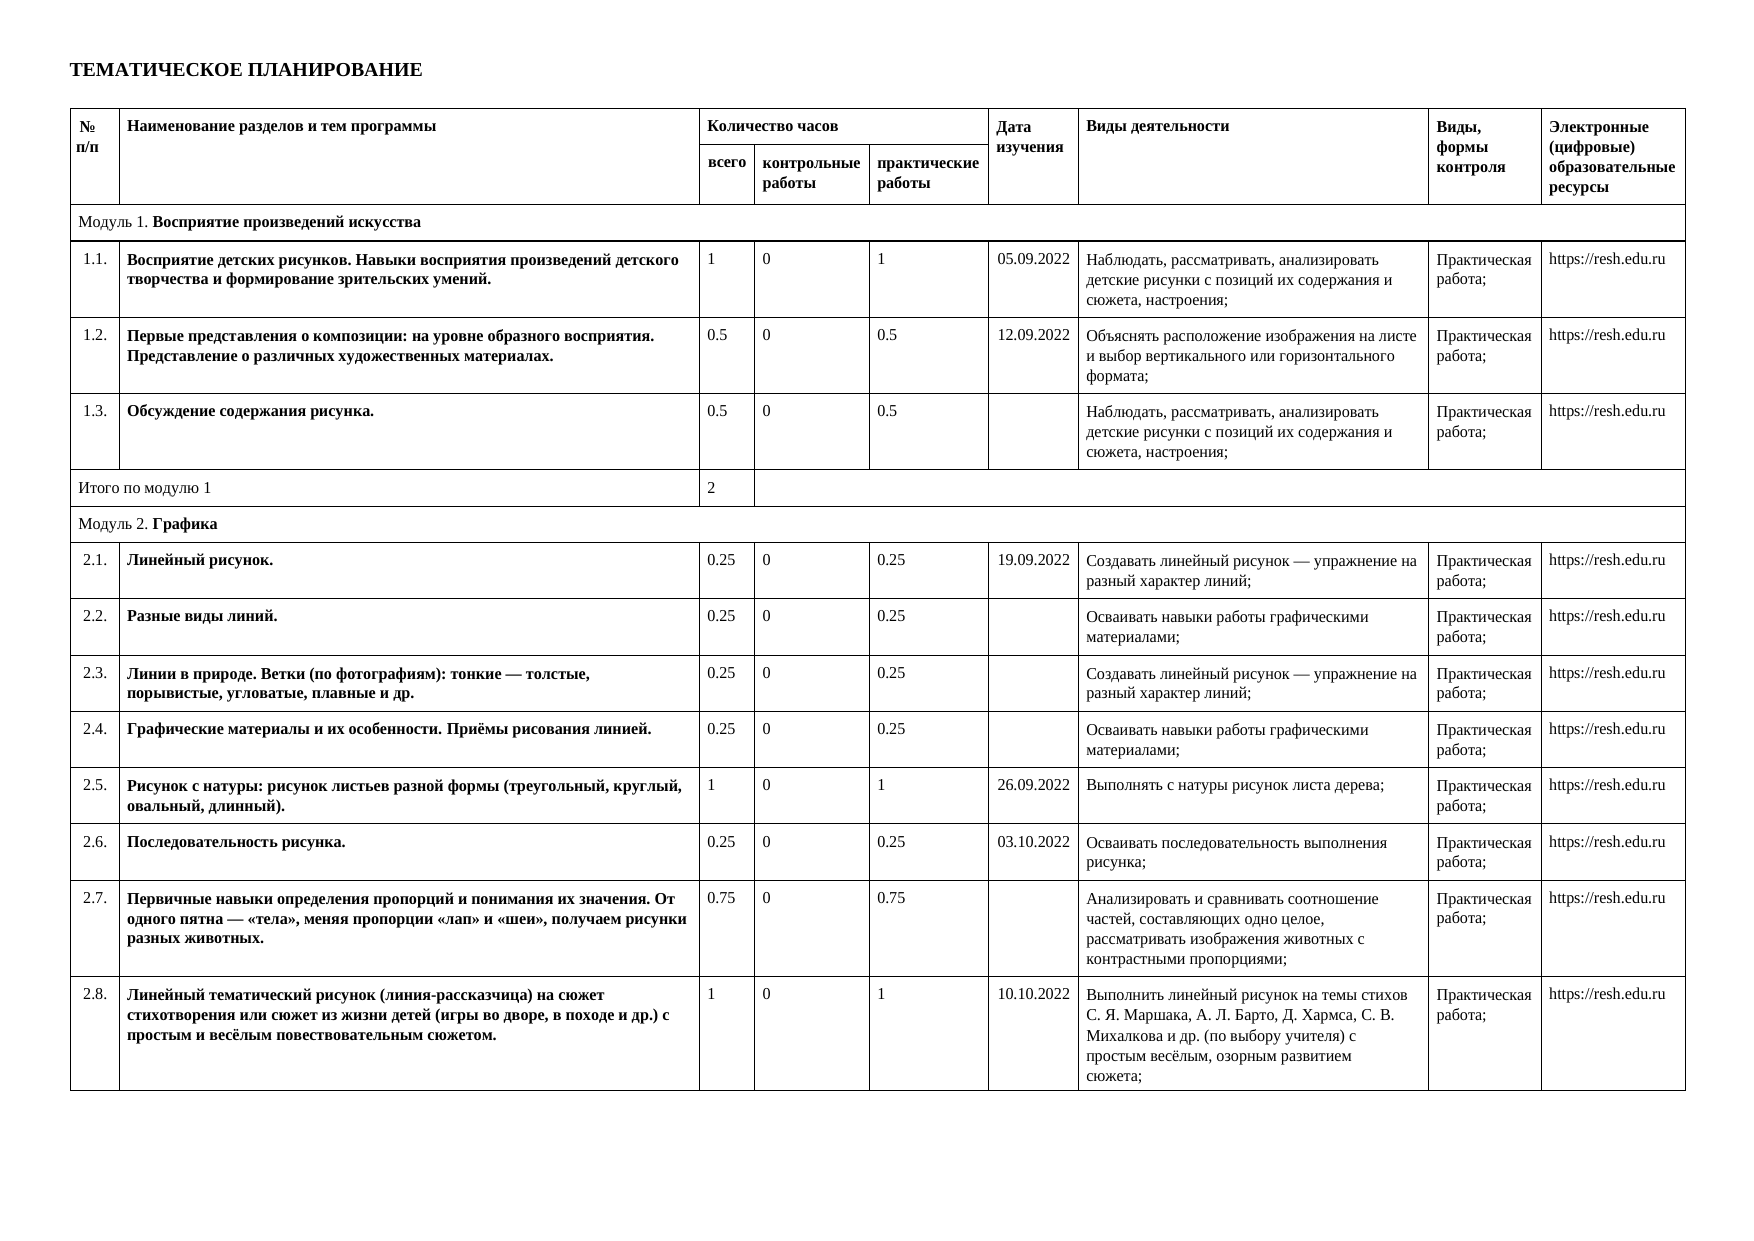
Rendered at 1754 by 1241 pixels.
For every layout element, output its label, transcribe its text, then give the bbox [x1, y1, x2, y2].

table_cell Практическая работа; [1429, 881, 1541, 976]
text ТЕМАТИЧЕСКОЕ ПЛАНИРОВАНИЕ [69, 59, 1687, 81]
table_cell Восприятие детских рисунков. Навыки восприятия произведений детского творчества и формирование зрительских умений. [120, 242, 699, 317]
table_cell 0.25 [700, 599, 754, 654]
table_cell 2.4. [71, 712, 119, 767]
table_cell 0 [755, 394, 869, 469]
table_cell Практическая работа; [1429, 318, 1541, 393]
table_header Электронные (цифровые) образовательные ресурсы [1542, 109, 1685, 204]
table_header Дата изучения [989, 109, 1078, 204]
table_cell 0.75 [870, 881, 988, 976]
table_cell https://resh.edu.ru [1542, 543, 1685, 598]
table_cell 0.25 [870, 599, 988, 654]
table_cell Осваивать последовательность выполнения рисунка; [1079, 824, 1428, 879]
table_cell https://resh.edu.ru [1542, 599, 1685, 654]
table_cell https://resh.edu.ru [1542, 977, 1685, 1090]
table_cell 03.10.2022 [989, 824, 1078, 879]
table_cell [989, 599, 1078, 654]
table_cell Линии в природе. Ветки (по фотографиям): тонкие — толстые, порывистые, угловатые, плавные и др. [120, 656, 699, 711]
table_cell 12.09.2022 [989, 318, 1078, 393]
table_cell 1 [700, 242, 754, 317]
table_cell 10.10.2022 [989, 977, 1078, 1090]
table_cell 0 [755, 242, 869, 317]
table_cell 2.7. [71, 881, 119, 976]
table_cell 26.09.2022 [989, 768, 1078, 823]
table_cell https://resh.edu.ru [1542, 318, 1685, 393]
table_cell 1 [870, 768, 988, 823]
table_cell 0 [755, 824, 869, 879]
table_cell Наблюдать, рассматривать, анализировать детские рисунки с позиций их содержания и сюжета, настроения; [1079, 394, 1428, 469]
table_cell 0.5 [700, 318, 754, 393]
table_cell Практическая работа; [1429, 543, 1541, 598]
table_cell Практическая работа; [1429, 712, 1541, 767]
table_cell 2.2. [71, 599, 119, 654]
table_cell https://resh.edu.ru [1542, 824, 1685, 879]
table_cell 0 [755, 318, 869, 393]
table_header № п/п [71, 109, 119, 204]
table_cell 0.5 [870, 394, 988, 469]
table_header Наименование разделов и тем программы [120, 109, 699, 204]
table_cell [989, 656, 1078, 711]
table_cell 0.25 [870, 543, 988, 598]
table_cell Анализировать и сравнивать соотношение частей, составляющих одно целое, рассматривать изображения животных с контрастными пропорциями; [1079, 881, 1428, 976]
table_cell 2 [700, 470, 754, 506]
table_cell Модуль 2. Графика [71, 507, 1685, 542]
table_header Виды, формы контроля [1429, 109, 1541, 204]
table_cell Линейный тематический рисунок (линия-рассказчица) на сюжет стихотворения или сюжет из жизни детей (игры во дворе, в походе и др.) с простым и весёлым повествовательным сюжетом. [120, 977, 699, 1090]
table_cell 0.25 [700, 543, 754, 598]
table_cell практические работы [870, 145, 988, 204]
table_cell Первые представления о композиции: на уровне образного восприятия. Представление о различных художественных материалах. [120, 318, 699, 393]
table_cell Выполнять с натуры рисунок листа дерева; [1079, 768, 1428, 823]
table_header Виды деятельности [1079, 109, 1428, 204]
table_cell Итого по модулю 1 [71, 470, 699, 506]
table_cell Практическая работа; [1429, 768, 1541, 823]
table_cell 2.8. [71, 977, 119, 1090]
table_cell Практическая работа; [1429, 824, 1541, 879]
table_cell 1 [700, 768, 754, 823]
table_cell 0 [755, 881, 869, 976]
table_cell 0.25 [870, 656, 988, 711]
table_cell Наблюдать, рассматривать, анализировать детские рисунки с позиций их содержания и сюжета, настроения; [1079, 242, 1428, 317]
table_cell Практическая работа; [1429, 242, 1541, 317]
table_cell Рисунок с натуры: рисунок листьев разной формы (треугольный, круглый, овальный, длинный). [120, 768, 699, 823]
table_cell 0 [755, 599, 869, 654]
table_cell 19.09.2022 [989, 543, 1078, 598]
table_cell Обсуждение содержания рисунка. [120, 394, 699, 469]
table_cell 1 [870, 977, 988, 1090]
table_cell Осваивать навыки работы графическими материалами; [1079, 599, 1428, 654]
table_cell [989, 881, 1078, 976]
table_cell 2.5. [71, 768, 119, 823]
table_cell https://resh.edu.ru [1542, 768, 1685, 823]
table_cell 0.5 [870, 318, 988, 393]
table_cell Модуль 1. Восприятие произведений искусства [71, 205, 1685, 240]
table_cell 0.25 [700, 656, 754, 711]
table_cell Графические материалы и их особенности. Приёмы рисования линией. [120, 712, 699, 767]
table_cell https://resh.edu.ru [1542, 394, 1685, 469]
table_cell Практическая работа; [1429, 656, 1541, 711]
table_cell 0.25 [870, 712, 988, 767]
table_cell https://resh.edu.ru [1542, 712, 1685, 767]
table_cell Выполнить линейный рисунок на темы стихов С. Я. Маршака, А. Л. Барто, Д. Хармса, С. В. Михалкова и др. (по выбору учителя) с простым весёлым, озорным развитием сюжета; [1079, 977, 1428, 1090]
table_cell 0 [755, 977, 869, 1090]
table_cell 0.25 [700, 824, 754, 879]
table_cell 0.5 [700, 394, 754, 469]
table_cell [755, 470, 1685, 506]
table_cell 0 [755, 543, 869, 598]
table_header Количество часов [700, 109, 988, 144]
table_cell 2.3. [71, 656, 119, 711]
table_cell 0 [755, 656, 869, 711]
table_cell Практическая работа; [1429, 977, 1541, 1090]
table_cell https://resh.edu.ru [1542, 656, 1685, 711]
table_cell 05.09.2022 [989, 242, 1078, 317]
table_cell 0 [755, 768, 869, 823]
table_cell Создавать линейный рисунок — упражнение на разный характер линий; [1079, 543, 1428, 598]
table_cell 0.25 [700, 712, 754, 767]
table_cell 0.25 [870, 824, 988, 879]
table_cell 1 [700, 977, 754, 1090]
table_cell Практическая работа; [1429, 394, 1541, 469]
table_cell https://resh.edu.ru [1542, 881, 1685, 976]
table_cell контрольные работы [755, 145, 869, 204]
table_cell 0 [755, 712, 869, 767]
table_cell Осваивать навыки работы графическими материалами; [1079, 712, 1428, 767]
table_cell https://resh.edu.ru [1542, 242, 1685, 317]
table_cell 2.1. [71, 543, 119, 598]
table_cell 1.3. [71, 394, 119, 469]
table_cell Последовательность рисунка. [120, 824, 699, 879]
table_cell [989, 712, 1078, 767]
table_cell [989, 394, 1078, 469]
table_cell Первичные навыки определения пропорций и понимания их значения. От одного пятна — «тела», меняя пропорции «лап» и «шеи», получаем рисунки разных животных. [120, 881, 699, 976]
table_cell 1.1. [71, 242, 119, 317]
table_cell Разные виды линий. [120, 599, 699, 654]
table_cell Практическая работа; [1429, 599, 1541, 654]
table_cell Линейный рисунок. [120, 543, 699, 598]
table_cell 1.2. [71, 318, 119, 393]
table_cell 0.75 [700, 881, 754, 976]
table_cell Объяснять расположение изображения на листе и выбор вертикального или горизонтального формата; [1079, 318, 1428, 393]
table_cell 1 [870, 242, 988, 317]
table_cell 2.6. [71, 824, 119, 879]
table_cell Создавать линейный рисунок — упражнение на разный характер линий; [1079, 656, 1428, 711]
table_cell всего [700, 145, 754, 204]
